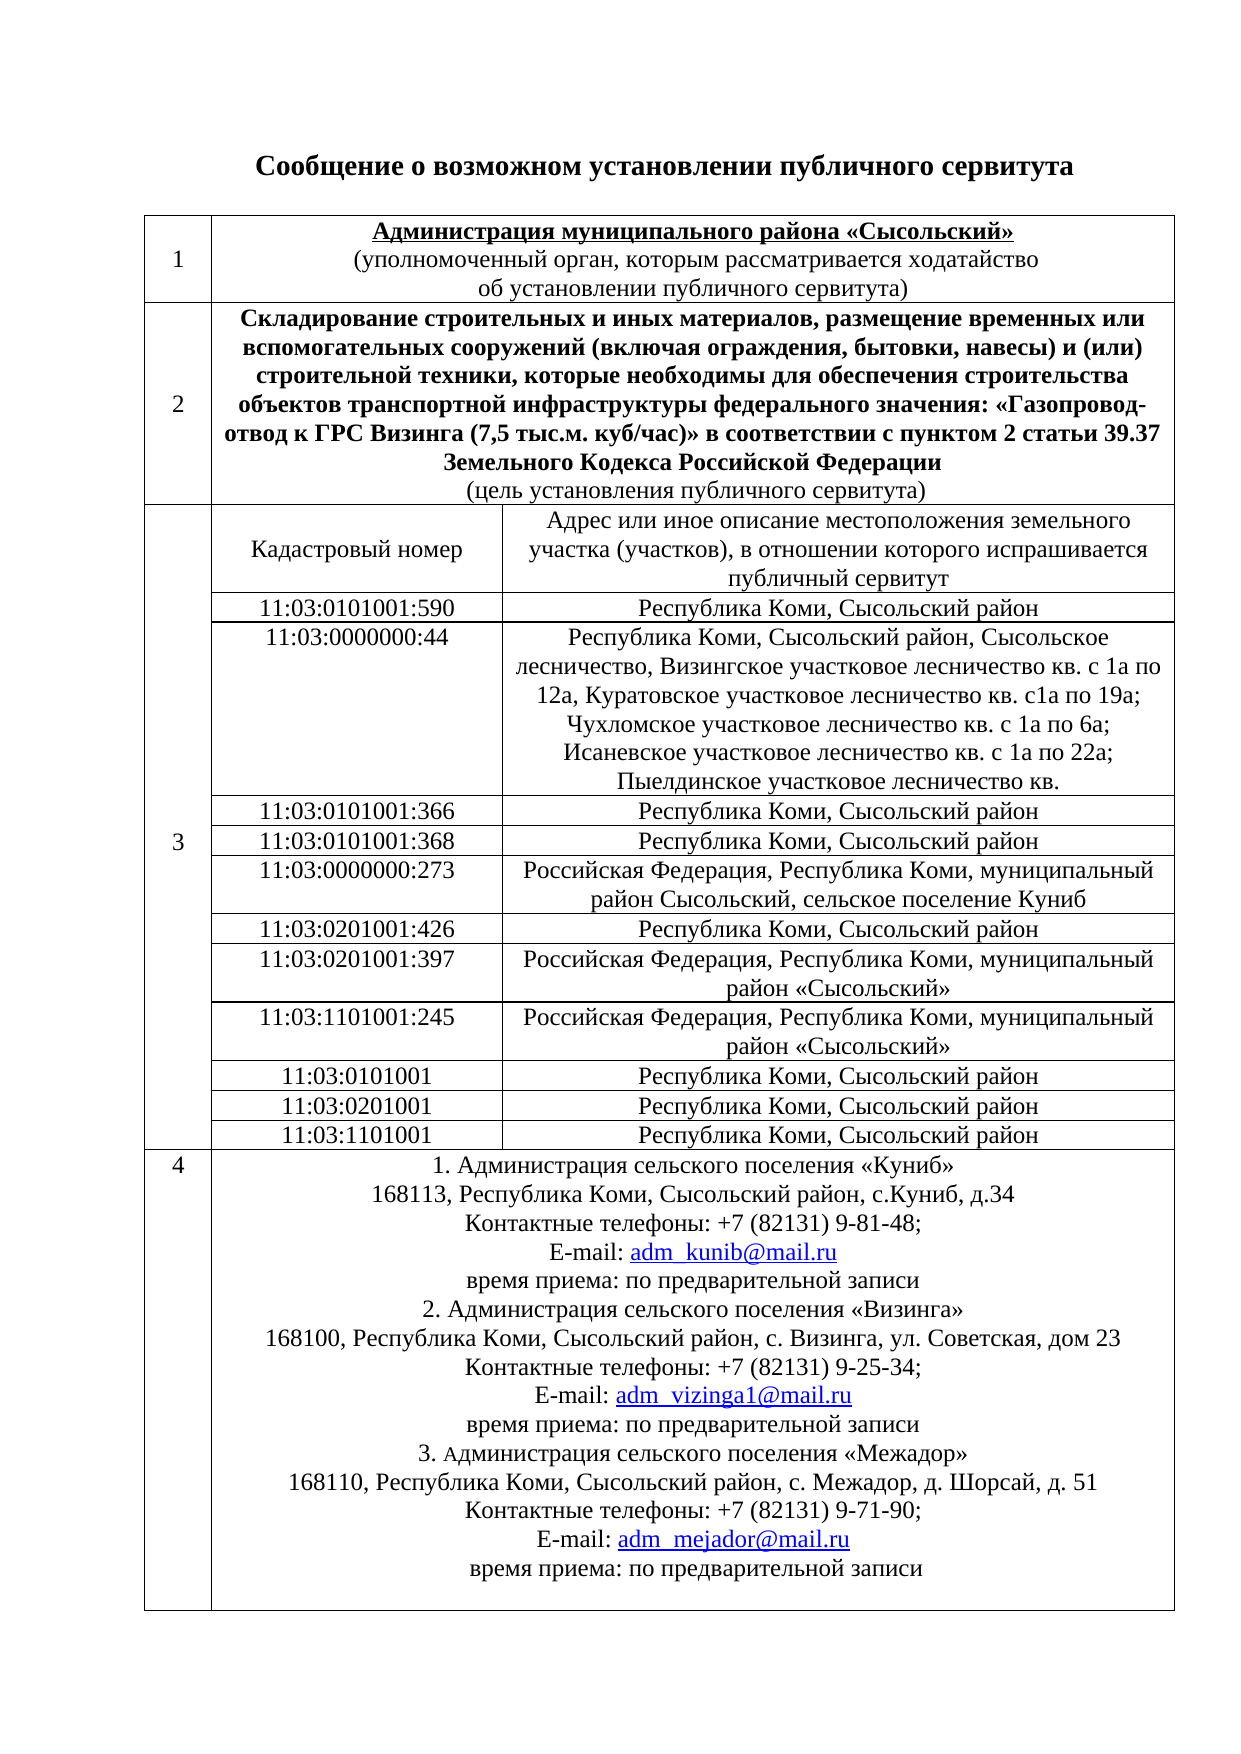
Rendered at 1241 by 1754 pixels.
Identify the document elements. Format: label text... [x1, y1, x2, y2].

table_cell Республика Коми, Сысольский район, Сысольское лесничество, Визингское участковое лесничество кв. с 1а по 12а, Куратовское участковое лесничество кв. с1а по 19а; Чухломское участковое лесничество кв. с 1а по 6а; Исаневское участковое лесничество кв. с 1а по 22а; Пыелдинское участковое лесничество кв. [503, 623, 1174, 795]
table_cell Складирование строительных и иных материалов, размещение временных или вспомогательных сооружений (включая ограждения, бытовки, навесы) и (или) строительной техники, которые необходимы для обеспечения строительства объектов транспортной инфраструктуры федерального значения: «Газопровод-отвод к ГРС Визинга (7,5 тыс.м. куб/час)» в соответствии с пунктом 2 статьи 39.37 Земельного Кодекса Российской Федерации (цель установления публичного сервитута) [212, 303, 1174, 504]
table_cell Российская Федерация, Республика Коми, муниципальный район «Сысольский» [503, 1003, 1174, 1060]
table_cell Республика Коми, Сысольский район [503, 593, 1174, 621]
table_cell Республика Коми, Сысольский район [503, 1061, 1174, 1090]
table_header 1 [145, 216, 211, 302]
table_cell 11:03:0201001 [212, 1091, 502, 1119]
table_cell 11:03:1101001 [212, 1121, 502, 1149]
table_cell Республика Коми, Сысольский район [503, 914, 1174, 943]
table_cell 11:03:0201001:397 [212, 944, 502, 1001]
table_cell Республика Коми, Сысольский район [503, 796, 1174, 825]
table_cell 2 [145, 303, 211, 504]
text Сообщение о возможном установлении публичного сервитута [177, 148, 1152, 181]
table_cell Адрес или иное описание местоположения земельного участка (участков), в отношении которого испрашивается публичный сервитут [503, 505, 1174, 592]
table_header Администрация муниципального района «Сысольский» (уполномоченный орган, которым рассматривается ходатайство об установлении публичного сервитута) [212, 216, 1174, 302]
table_cell 3 [145, 505, 211, 1149]
table_cell 11:03:1101001:245 [212, 1003, 502, 1060]
table_cell Республика Коми, Сысольский район [503, 1121, 1174, 1149]
table_cell 11:03:0000000:44 [212, 623, 502, 795]
table_cell 11:03:0201001:426 [212, 914, 502, 943]
table_cell 11:03:0000000:273 [212, 856, 502, 913]
table_cell 4 [145, 1150, 211, 1610]
table_cell Российская Федерация, Республика Коми, муниципальный район Сысольский, сельское поселение Куниб [503, 856, 1174, 913]
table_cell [212, 1150, 1174, 1610]
table_cell 11:03:0101001:368 [212, 826, 502, 854]
table_cell Кадастровый номер [212, 505, 502, 592]
table_cell 11:03:0101001 [212, 1061, 502, 1090]
table_cell Российская Федерация, Республика Коми, муниципальный район «Сысольский» [503, 944, 1174, 1001]
table_cell 11:03:0101001:366 [212, 796, 502, 825]
table_cell Республика Коми, Сысольский район [503, 1091, 1174, 1119]
table_cell Республика Коми, Сысольский район [503, 826, 1174, 854]
table_cell 11:03:0101001:590 [212, 593, 502, 621]
